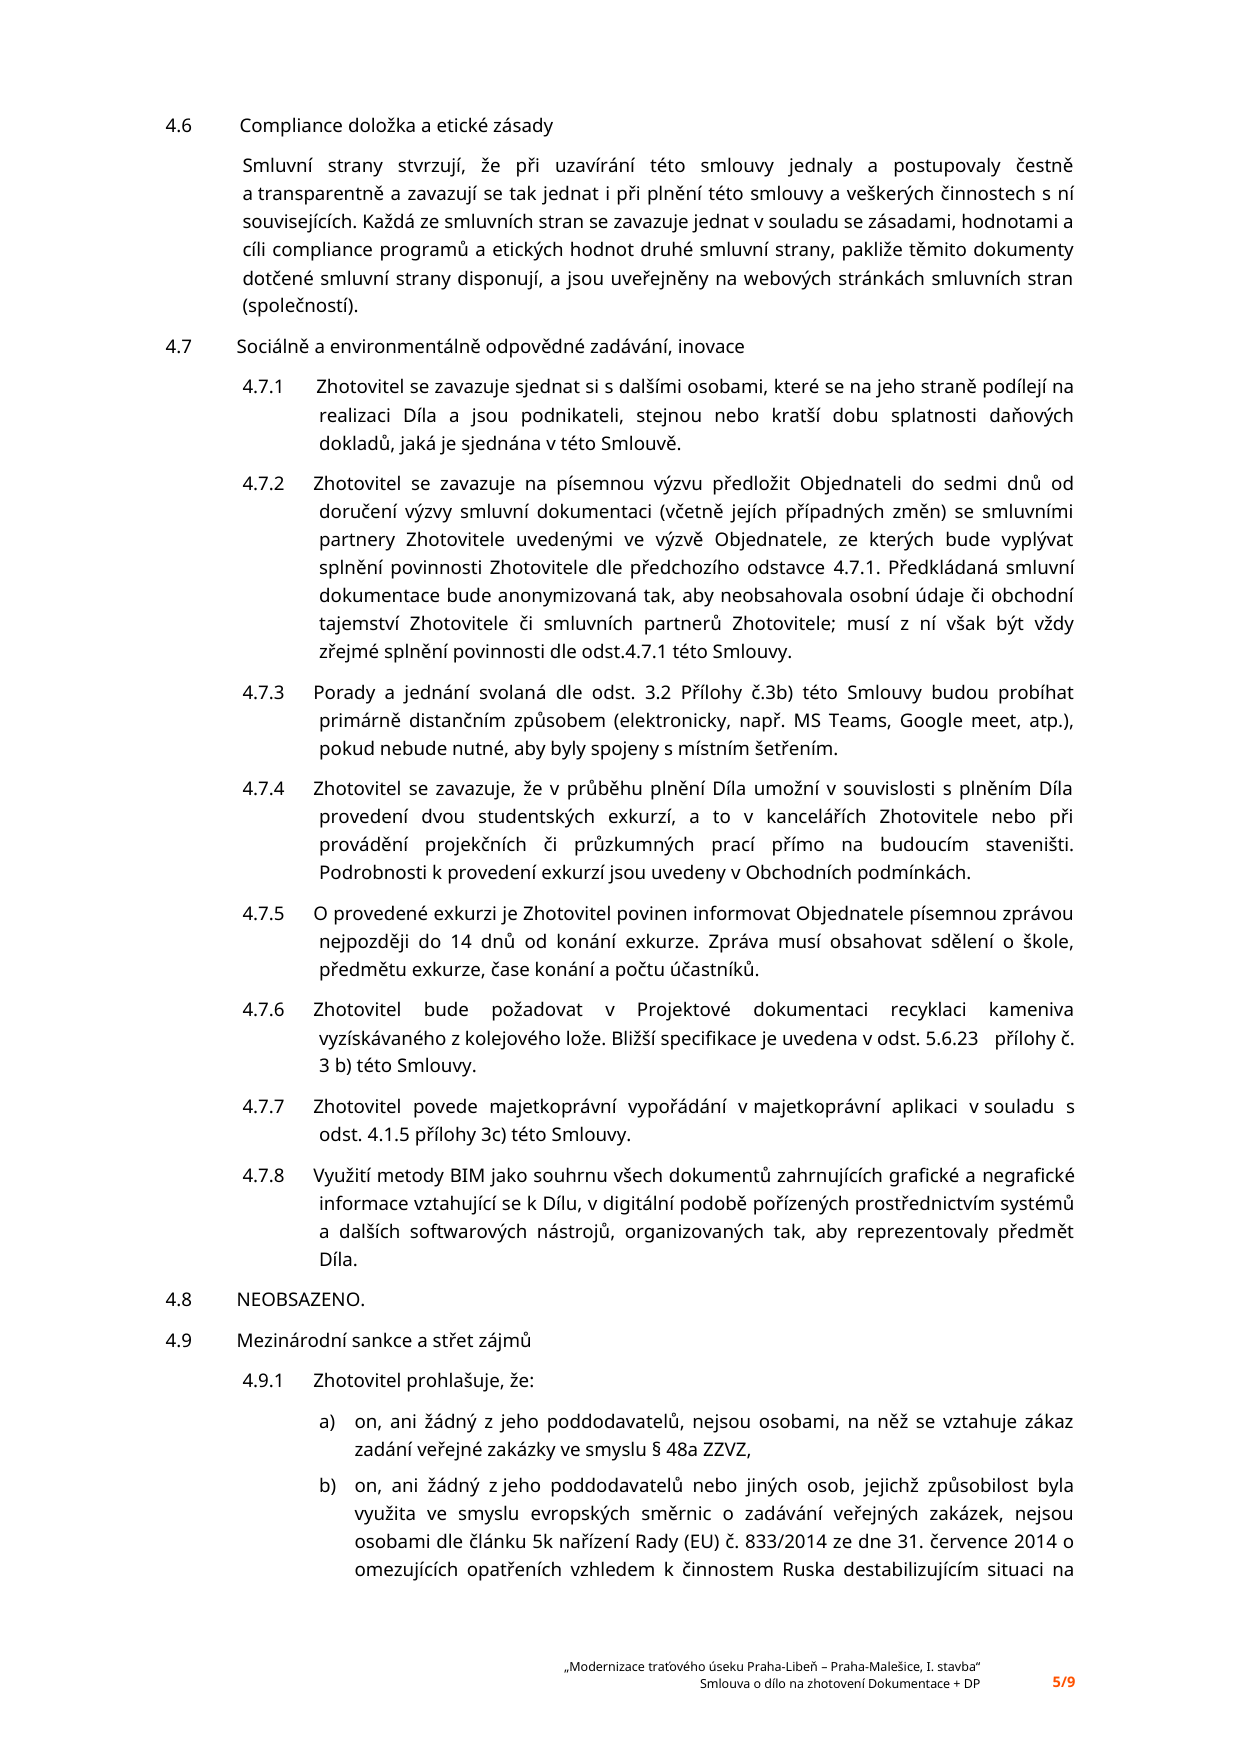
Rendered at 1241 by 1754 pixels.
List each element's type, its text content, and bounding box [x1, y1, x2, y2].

text Mezinárodní sankce a střet zájmů [165, 1327, 1075, 1352]
text Zhotovitel bude požadovat v Projektové dokumentaci recyklaci kameniva vyzískávaného z kolejového lože. Bližší specifikace je uvedena v odst. 5.6.23 přílohy č. 3 b) této Smlouvy. [242, 997, 1075, 1078]
list Smluvní strany stvrzují, že při uzavírání této smlouvy jednaly a postupovaly čestně a transparentně a zavazují se tak jednat i při plnění této smlouvy a veškerých činnostech s ní souvisejících. Každá ze smluvních stran se zavazuje jednat v souladu se zásadami, hodnotami a cíli compliance programů a etických hodnot druhé smluvní strany, pakliže těmito dokumenty dotčené smluvní strany disponují, a jsou uveřejněny na webových stránkách smluvních stran (společností). [242, 153, 1075, 318]
text Využití metody BIM jako souhrnu všech dokumentů zahrnujících grafické a negrafické informace vztahující se k Dílu, v digitální podobě pořízených prostřednictvím systémů a dalších softwarových nástrojů, organizovaných tak, aby reprezentovaly předmět Díla. [242, 1162, 1075, 1271]
list Sociálně a environmentálně odpovědné zadávání, inovace [165, 333, 1075, 359]
text Zhotovitel se zavazuje na písemnou výzvu předložit Objednateli do sedmi dnů od doručení výzvy smluvní dokumentaci (včetně jejích případných změn) se smluvními partnery Zhotovitele uvedenými ve výzvě Objednatele, ze kterých bude vyplývat splnění povinnosti Zhotovitele dle předchozího odstavce 4.7.1. Předkládaná smluvní dokumentace bude anonymizovaná tak, aby neobsahovala osobní údaje či obchodní tajemství Zhotovitele či smluvních partnerů Zhotovitele; musí z ní však být vždy zřejmé splnění povinnosti dle odst.4.7.1 této Smlouvy. [242, 470, 1075, 664]
text Zhotovitel se zavazuje, že v průběhu plnění Díla umožní v souvislosti s plněním Díla provedení dvou studentských exkurzí, a to v kancelářích Zhotovitele nebo při provádění projekčních či průzkumných prací přímo na budoucím staveništi. Podrobnosti k provedení exkurzí jsou uvedeny v Obchodních podmínkách. [242, 776, 1075, 885]
text NEOBSAZENO. [165, 1286, 1075, 1312]
text on, ani žádný z jeho poddodavatelů, nejsou osobami, na něž se vztahuje zákaz zadání veřejné zakázky ve smyslu § 48a ZZVZ, [319, 1408, 1075, 1462]
text O provedené exkurzi je Zhotovitel povinen informovat Objednatele písemnou zprávou nejpozději do 14 dnů od konání exkurze. Zpráva musí obsahovat sdělení o škole, předmětu exkurze, čase konání a počtu účastníků. [242, 900, 1075, 982]
text Zhotovitel prohlašuje, že: [242, 1367, 1075, 1393]
text Porady a jednání svolaná dle odst. 3.2 Přílohy č.3b) této Smlouvy budou probíhat primárně distančním způsobem (elektronicky, např. MS Teams, Google meet, atp.), pokud nebude nutné, aby byly spojeny s místním šetřením. [242, 679, 1075, 761]
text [319, 1472, 1075, 1582]
text Compliance doložka a etické zásady [165, 112, 1075, 138]
text Zhotovitel povede majetkoprávní vypořádání v majetkoprávní aplikaci v souladu s odst. 4.1.5 přílohy 3c) této Smlouvy. [242, 1093, 1075, 1147]
text Zhotovitel se zavazuje sjednat si s dalšími osobami, které se na jeho straně podílejí na realizaci Díla a jsou podnikateli, stejnou nebo kratší dobu splatnosti daňových dokladů, jaká je sjednána v této Smlouvě. [242, 374, 1075, 455]
